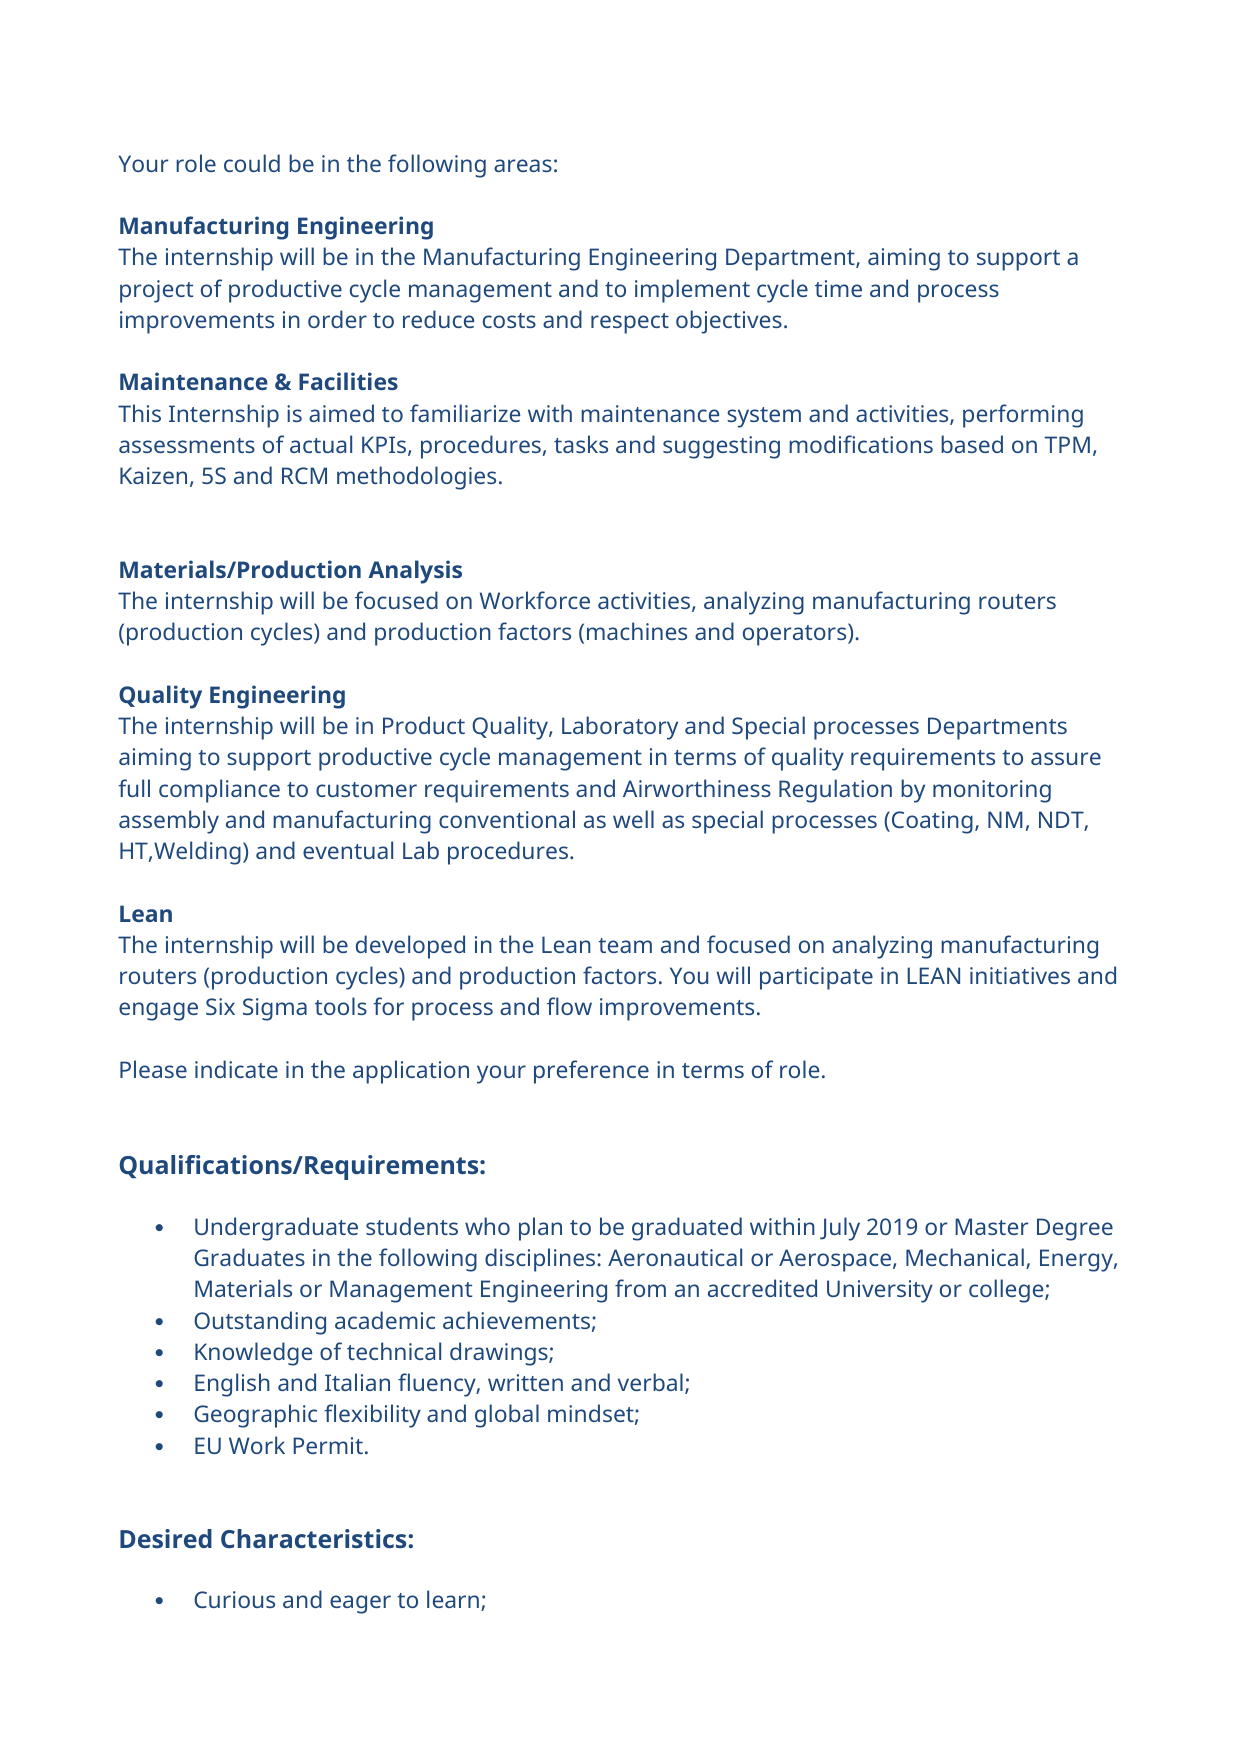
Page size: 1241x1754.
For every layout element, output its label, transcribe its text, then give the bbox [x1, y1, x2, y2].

text Qualifications/Requirements: [118, 1085, 1122, 1182]
text Your role could be in the following areas: [118, 148, 1122, 179]
list English and Italian fluency, written and verbal; [156, 1367, 1122, 1398]
text The internship will be in the Manufacturing Engineering Department, aiming to support a project of productive cycle management and to implement cycle time and process improvements in order to reduce costs and respect objectives. [118, 241, 1122, 335]
text The internship will be developed in the Lean team and focused on analyzing manufacturing routers (production cycles) and production factors. You will participate in LEAN initiatives and engage Six Sigma tools for process and flow improvements. [118, 929, 1122, 1023]
list Undergraduate students who plan to be graduated within July 2019 or Master Degree Graduates in the following disciplines: Aeronautical or Aerospace, Mechanical, Energy, Materials or Management Engineering from an accredited University or college; [156, 1211, 1122, 1304]
list Knowledge of technical drawings; [156, 1336, 1122, 1367]
text Desired Characteristics: [118, 1490, 1122, 1555]
text Please indicate in the application your preference in terms of role. [118, 1054, 1122, 1085]
text Maintenance & Facilities [118, 366, 1122, 398]
list EU Work Permit. [156, 1429, 1122, 1461]
list Outstanding academic achievements; [156, 1304, 1122, 1336]
text Materials/Production Analysis [118, 554, 1122, 585]
text Quality Engineering [118, 679, 1122, 710]
text The internship will be focused on Workforce activities, analyzing manufacturing routers (production cycles) and production factors (machines and operators). [118, 585, 1122, 648]
list Curious and eager to learn; [156, 1584, 1122, 1616]
list Geographic flexibility and global mindset; [156, 1398, 1122, 1429]
text Manufacturing Engineering [118, 210, 1122, 241]
text Lean [118, 898, 1122, 929]
text The internship will be in Product Quality, Laboratory and Special processes Departments aiming to support productive cycle management in terms of quality requirements to assure full compliance to customer requirements and Airworthiness Regulation by monitoring assembly and manufacturing conventional as well as special processes (Coating, NM, NDT, HT,Welding) and eventual Lab procedures. [118, 710, 1122, 866]
text This Internship is aimed to familiarize with maintenance system and activities, performing assessments of actual KPIs, procedures, tasks and suggesting modifications based on TPM, Kaizen, 5S and RCM methodologies. [118, 398, 1122, 491]
